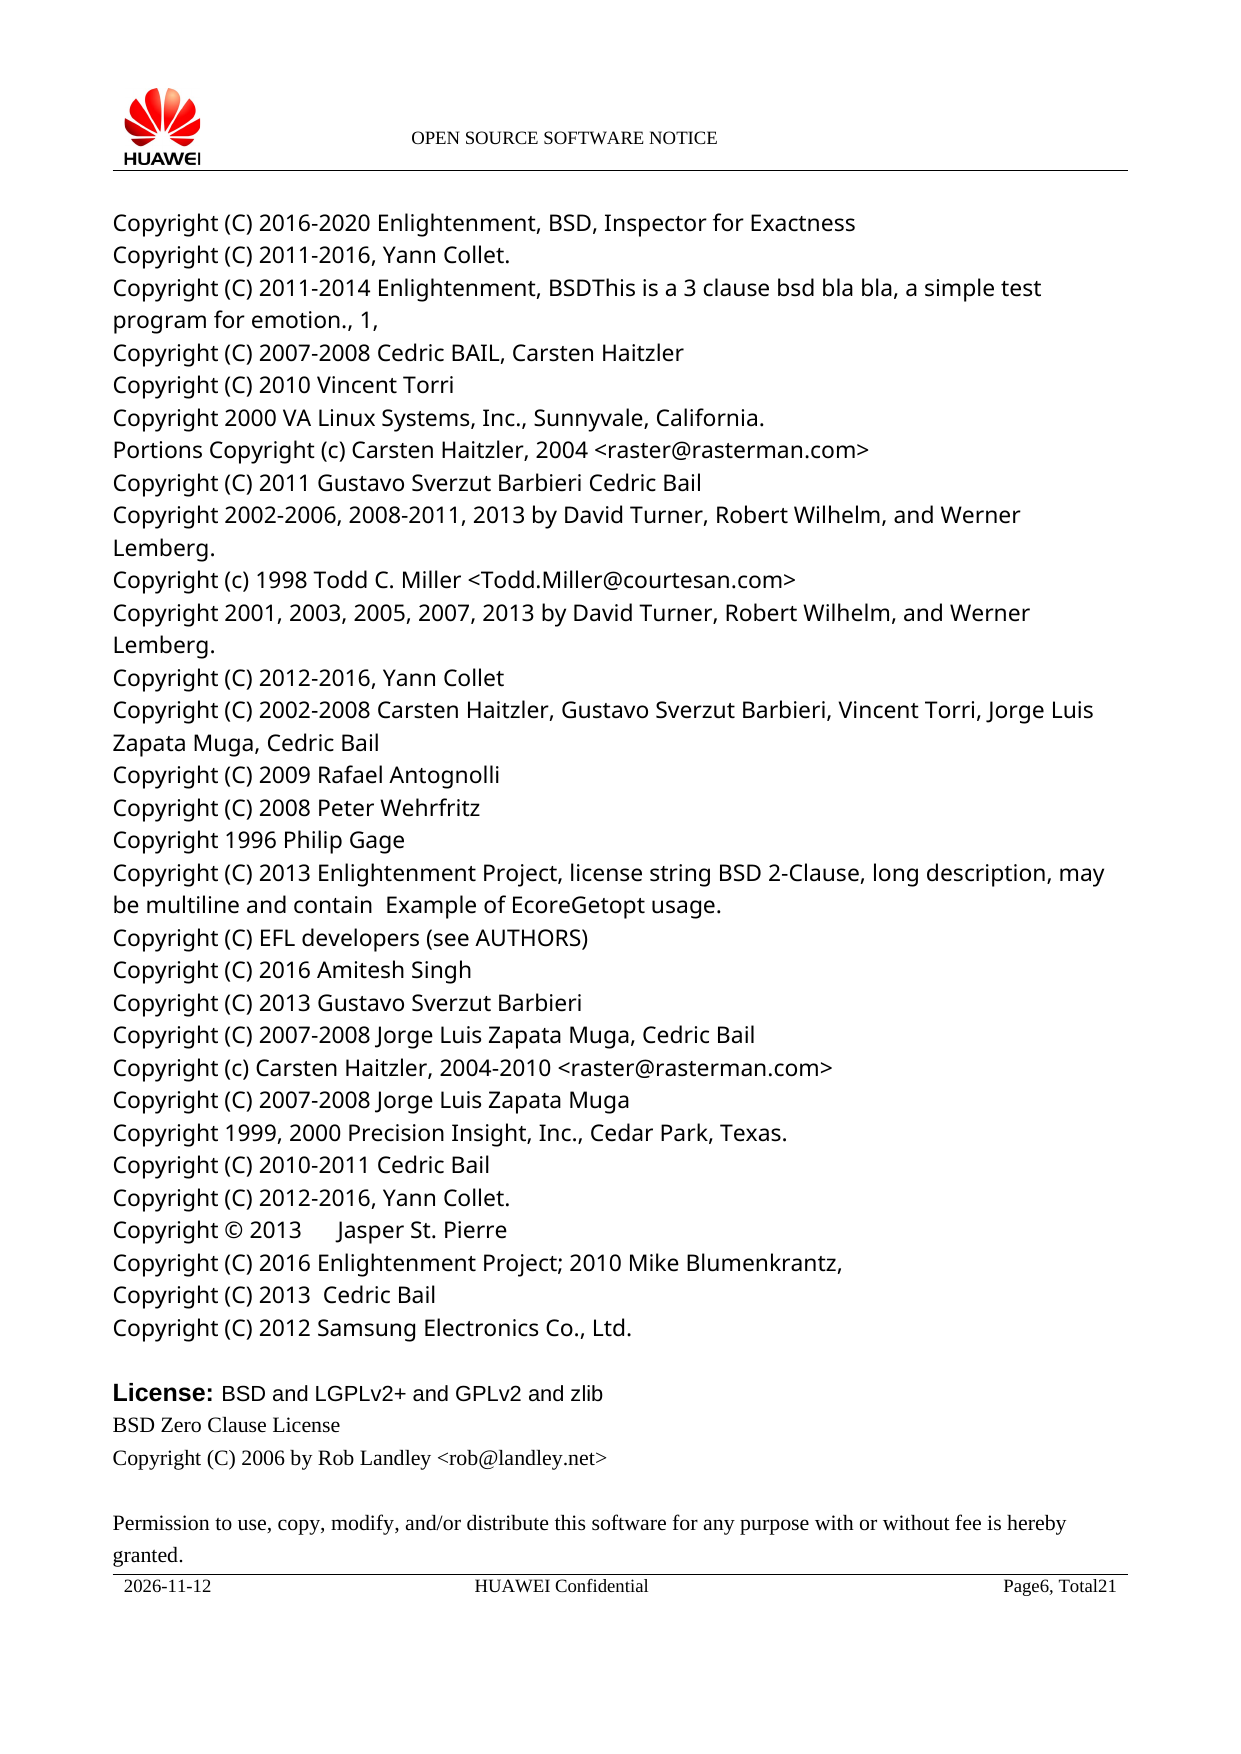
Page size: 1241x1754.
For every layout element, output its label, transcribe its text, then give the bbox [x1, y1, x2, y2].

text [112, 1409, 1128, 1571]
text License: BSD and LGPLv2+ and GPLv2 and zlib [112, 1376, 1128, 1409]
picture [124, 88, 201, 165]
